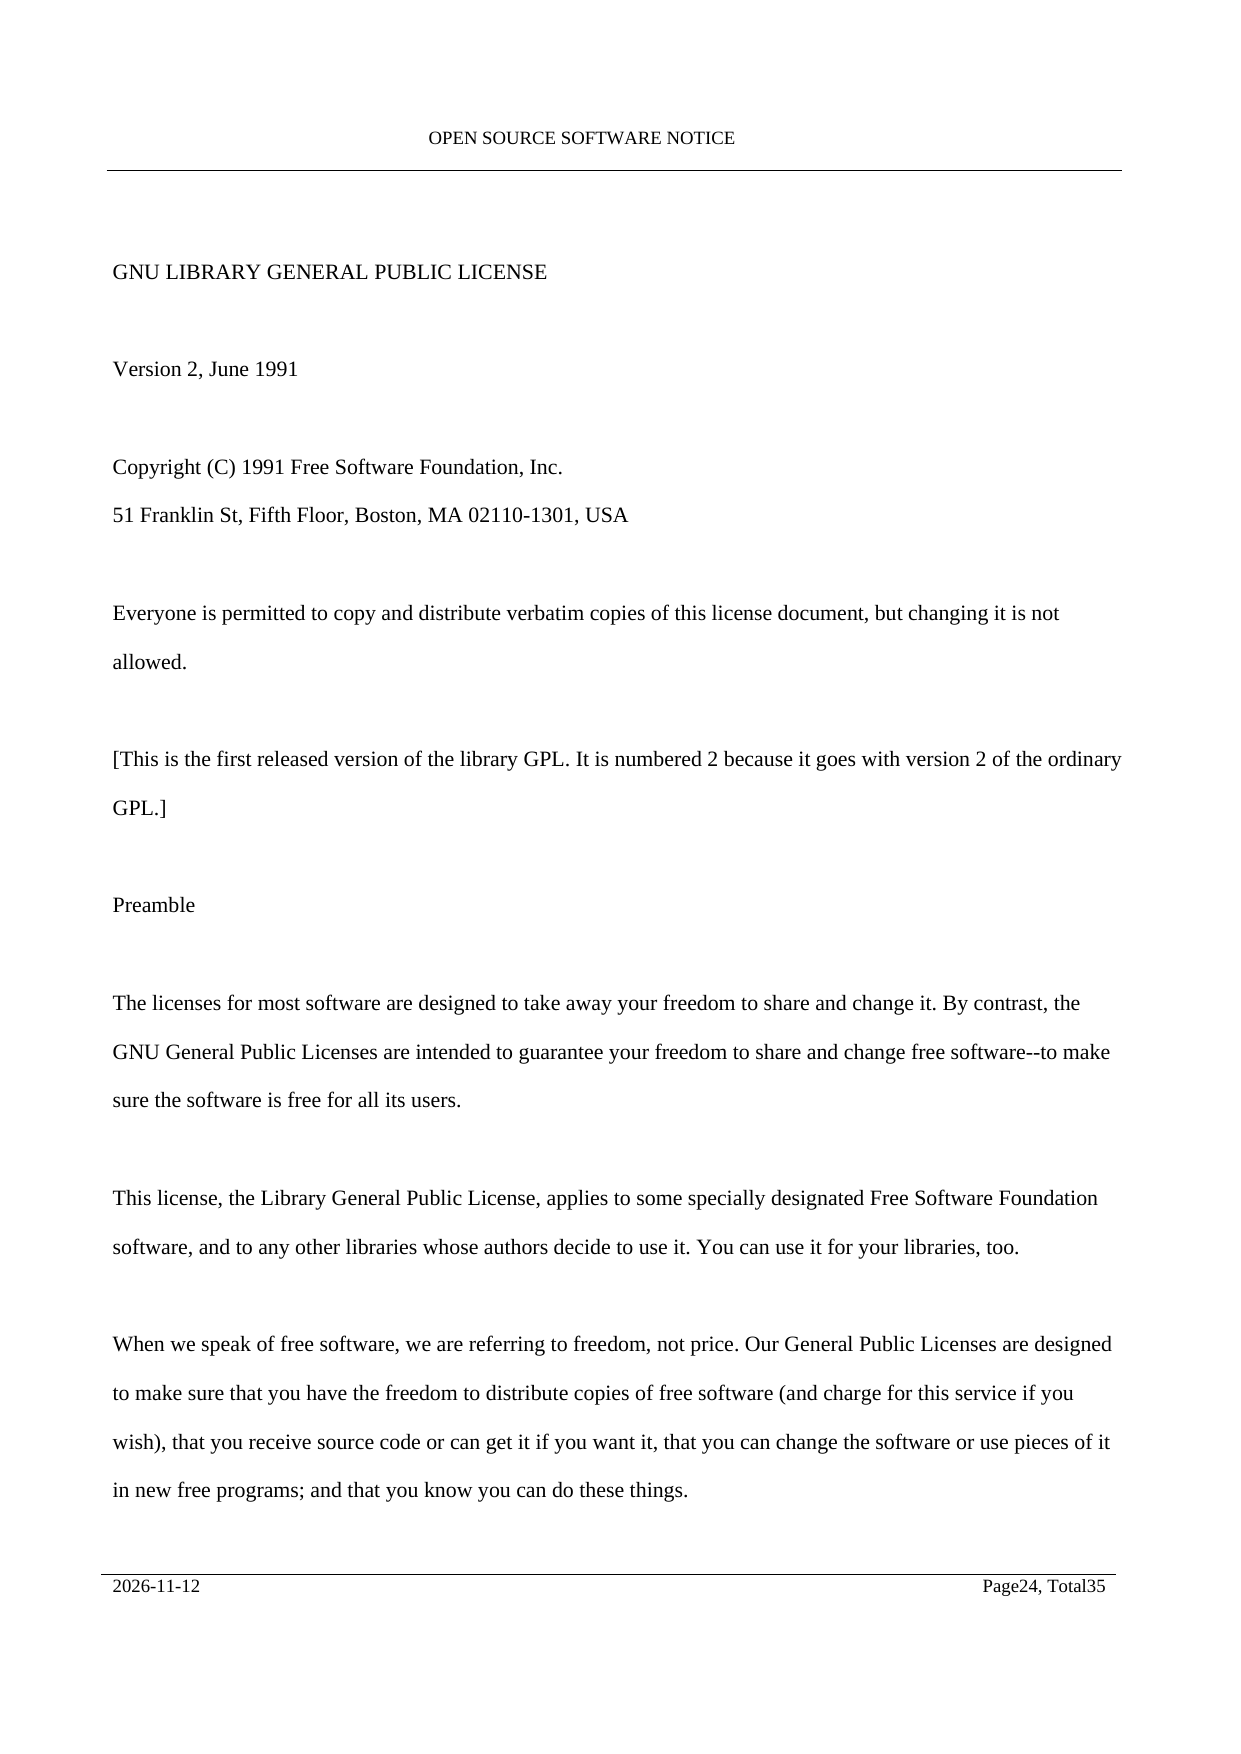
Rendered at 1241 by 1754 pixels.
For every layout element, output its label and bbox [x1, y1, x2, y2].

text [112, 206, 1128, 1506]
